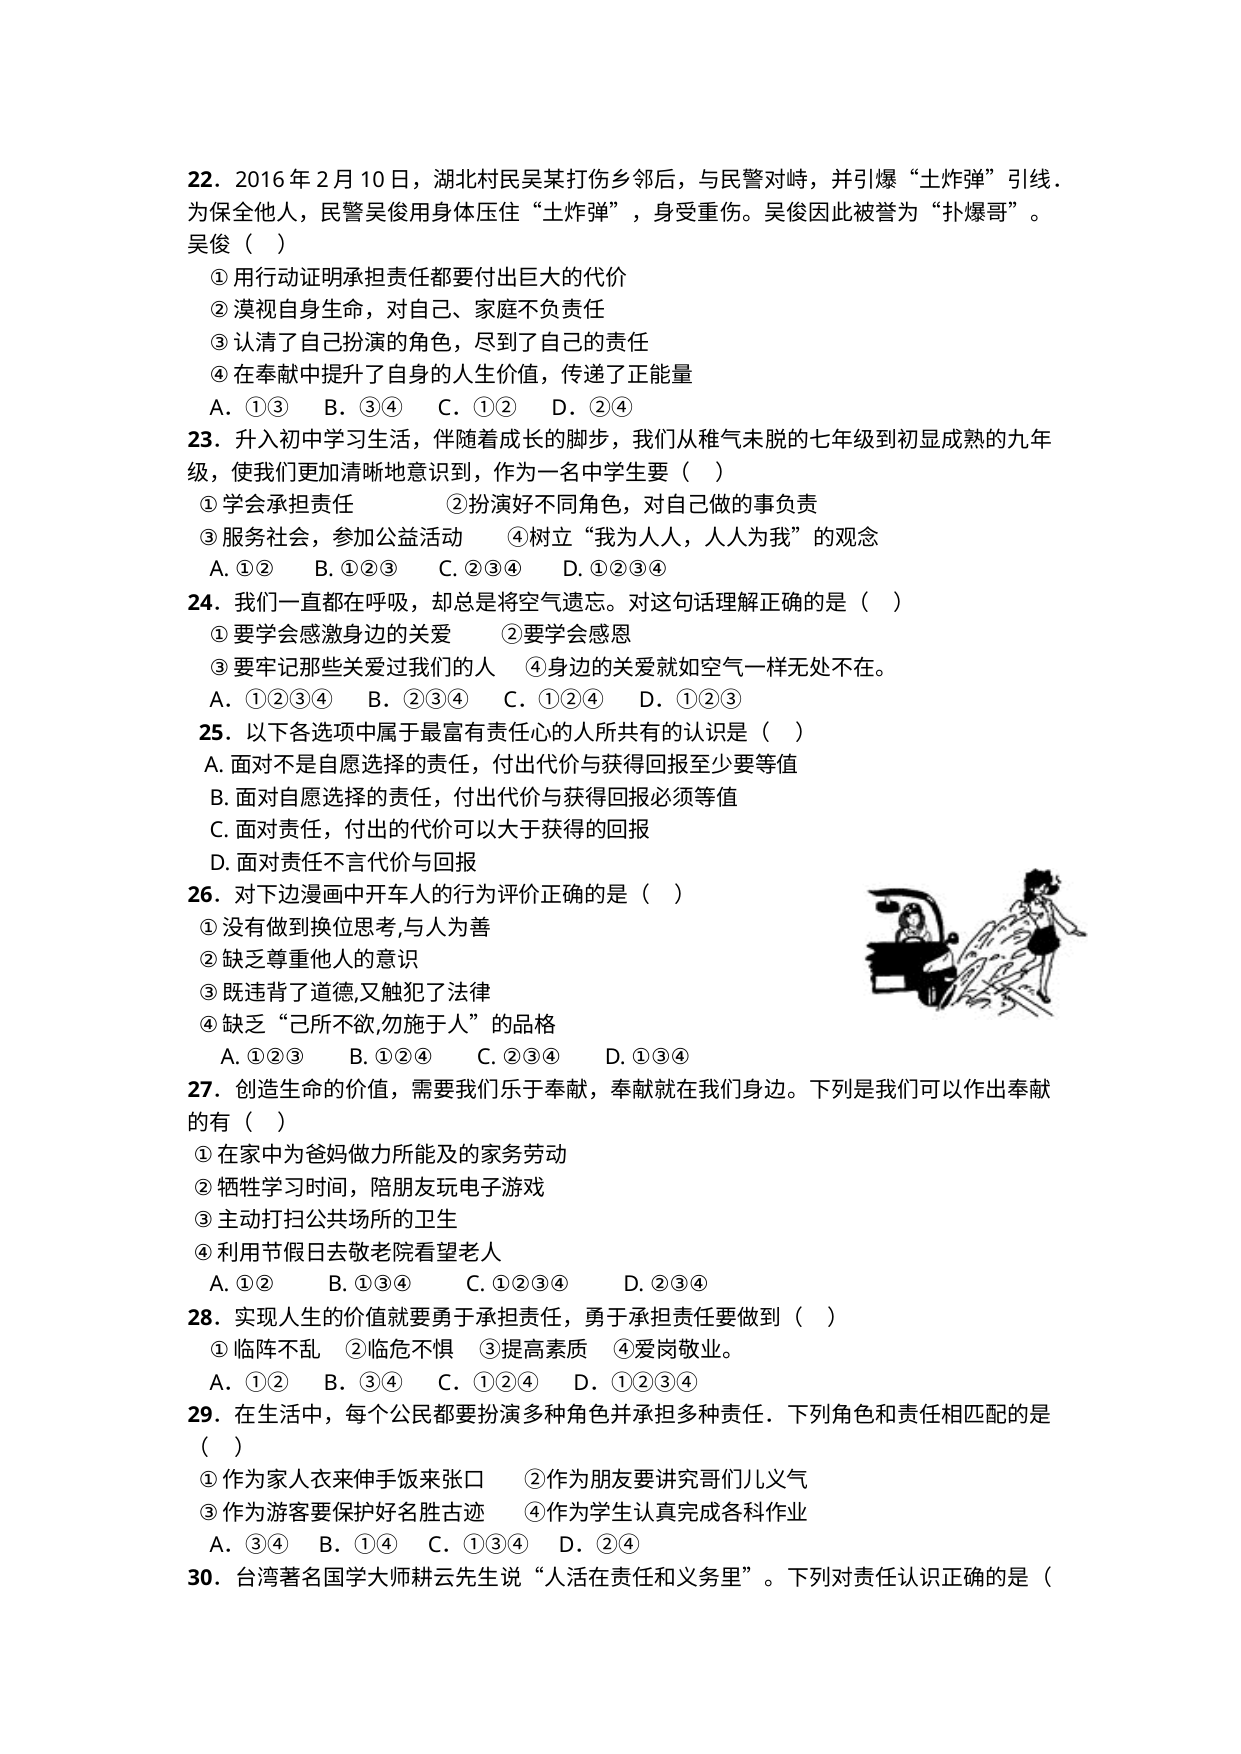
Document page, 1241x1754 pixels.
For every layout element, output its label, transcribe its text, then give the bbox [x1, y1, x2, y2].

text A. ①②③ B. ①②④ C. ②③④ D. ①③④ [187, 1039, 1053, 1072]
text A. ①② B. ①③④ C. ①②③④ D. ②③④ [187, 1267, 1053, 1299]
text ④在奉献中提升了自身的人生价值，传递了正能量 [187, 357, 1053, 389]
text ③服务社会，参加公益活动 ④树立“我为人人，人人为我”的观念 [187, 519, 1053, 552]
text A．①②③④ B．②③④ C．①②④ D．①②③ [187, 682, 1053, 714]
text 24．我们一直都在呼吸，却总是将空气遗忘。对这句话理解正确的是（ ） [187, 584, 1053, 617]
text ①临阵不乱 ②临危不惧 ③提高素质 ④爱岗敬业。 [187, 1332, 1053, 1364]
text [187, 1559, 1053, 1592]
text 23．升入初中学习生活，伴随着成长的脚步，我们从稚气未脱的七年级到初显成熟的九年级，使我们更加清晰地意识到，作为一名中学生要（ ） [187, 422, 1053, 487]
text ④缺乏“己所不欲,勿施于人”的品格 [187, 1007, 1053, 1039]
text 22．2016年2月10日，湖北村民吴某打伤乡邻后，与民警对峙，并引爆“土炸弹”引线．为保全他人，民警吴俊用身体压住“土炸弹”，身受重伤。吴俊因此被誉为“扑爆哥”。吴俊（ ） [187, 162, 1053, 259]
text ②漠视自身生命，对自己、家庭不负责任 [187, 292, 1053, 324]
text A．①③ B．③④ C．①② D．②④ [187, 389, 1053, 422]
text B. 面对自愿选择的责任，付出代价与获得回报必须等值 [187, 779, 1053, 812]
text 27．创造生命的价值，需要我们乐于奉献，奉献就在我们身边。下列是我们可以作出奉献的有（ ） ①在家中为爸妈做力所能及的家务劳动 ②牺牲学习时间，陪朋友玩电子游戏 ③主动打扫公共场所的卫生 ④利用节假日去敬老院看望老人 [187, 1072, 1053, 1267]
text ①学会承担责任 ②扮演好不同角色，对自己做的事负责 [187, 487, 1053, 519]
text 28．实现人生的价值就要勇于承担责任，勇于承担责任要做到（ ） [187, 1299, 1053, 1332]
text 29．在生活中，每个公民都要扮演多种角色并承担多种责任．下列角色和责任相匹配的是（ ） [187, 1397, 1053, 1462]
text ①用行动证明承担责任都要付出巨大的代价 [187, 259, 1053, 292]
text ③要牢记那些关爱过我们的人 ④身边的关爱就如空气一样无处不在。 [187, 649, 1053, 682]
text A. 面对不是自愿选择的责任，付出代价与获得回报至少要等值 [187, 747, 1053, 779]
text D. 面对责任不言代价与回报 [187, 844, 1053, 877]
text ①要学会感激身边的关爱 ②要学会感恩 [187, 617, 1053, 649]
text 25．以下各选项中属于最富有责任心的人所共有的认识是（ ） [187, 714, 1053, 747]
text ②缺乏尊重他人的意识 [187, 942, 862, 974]
text 26．对下边漫画中开车人的行为评价正确的是（ ） [187, 877, 862, 909]
text ③作为游客要保护好名胜古迹 ④作为学生认真完成各科作业 [187, 1494, 1053, 1527]
picture [862, 868, 1088, 1020]
text ①没有做到换位思考,与人为善 [187, 909, 862, 942]
text C. 面对责任，付出的代价可以大于获得的回报 [187, 812, 1053, 844]
text A. ①② B. ①②③ C. ②③④ D. ①②③④ [187, 552, 1053, 584]
text ①作为家人衣来伸手饭来张口 ②作为朋友要讲究哥们儿义气 [187, 1462, 1053, 1494]
text A．③④ B．①④ C．①③④ D．②④ [187, 1527, 1053, 1559]
text A．①② B．③④ C．①②④ D．①②③④ [187, 1364, 1053, 1397]
text ③认清了自己扮演的角色，尽到了自己的责任 [187, 324, 1053, 357]
text ③既违背了道德,又触犯了法律 [187, 974, 862, 1007]
